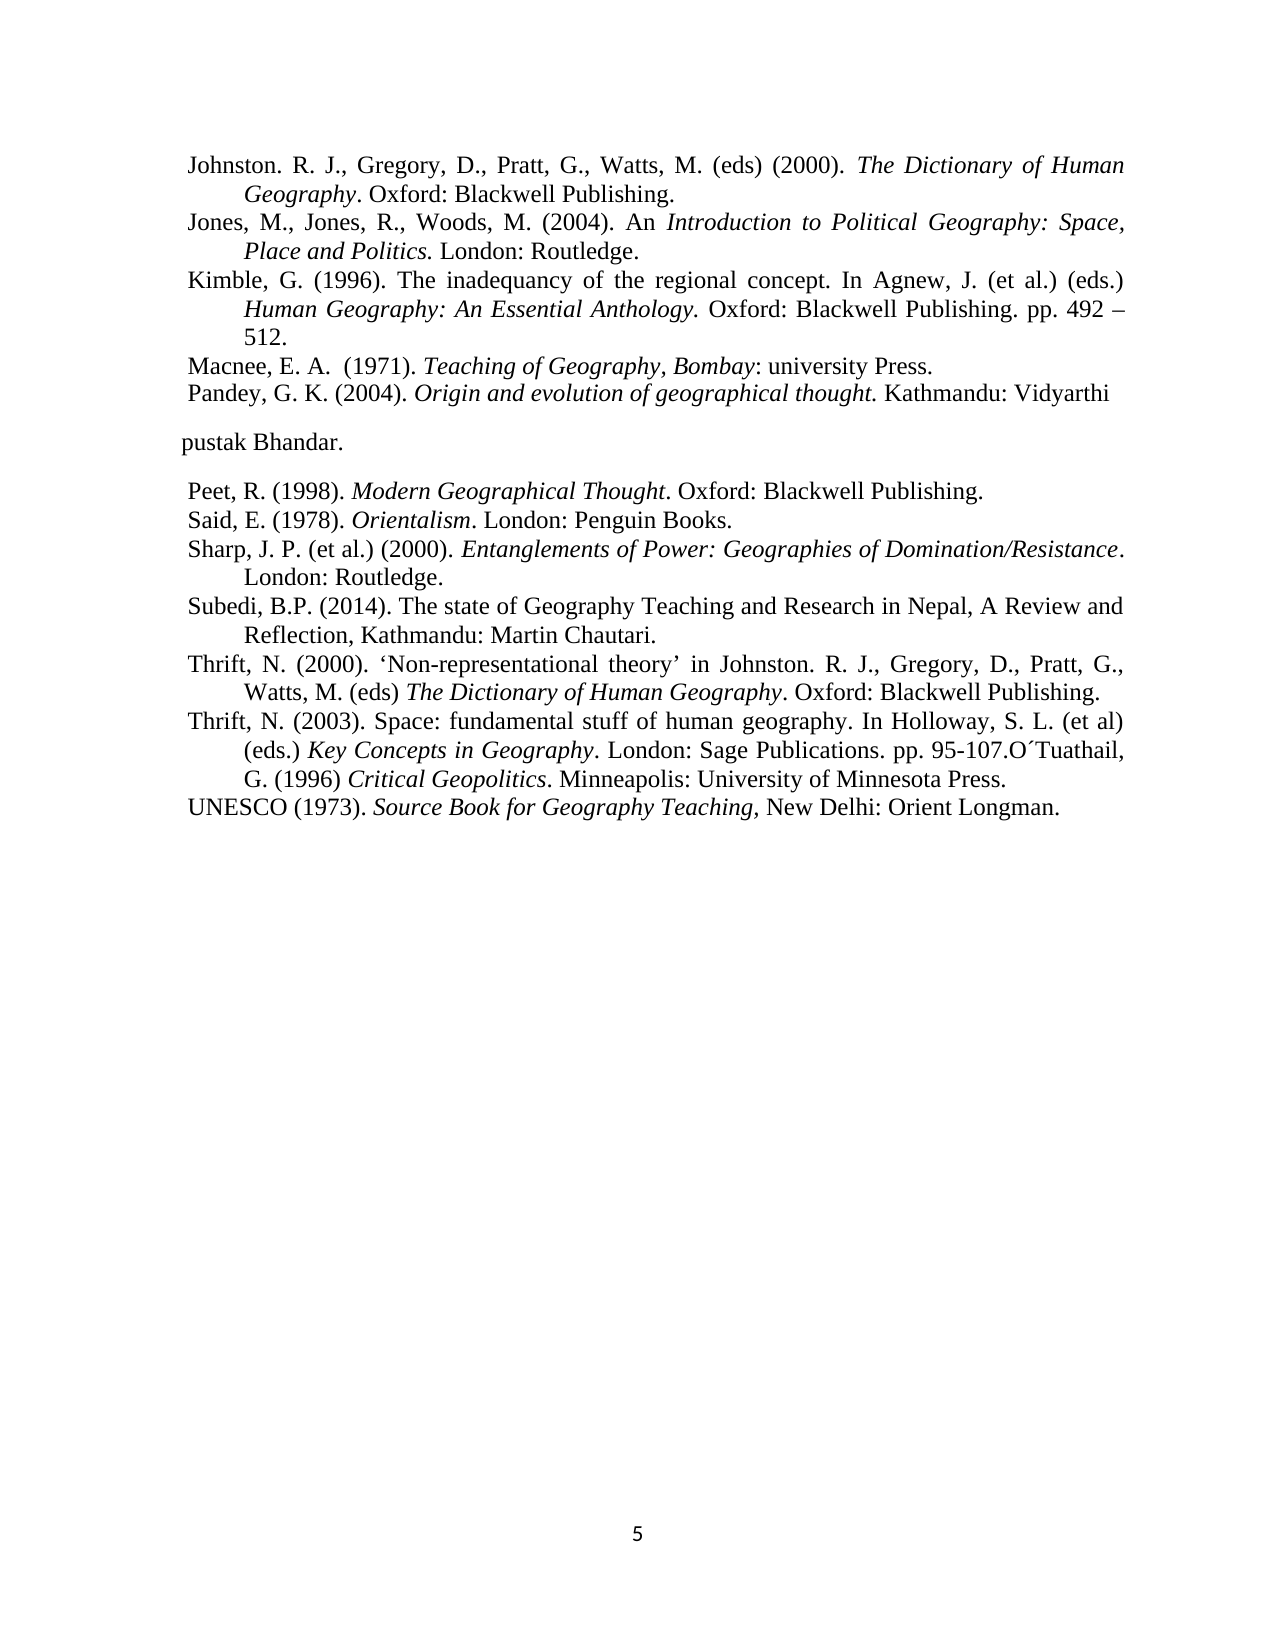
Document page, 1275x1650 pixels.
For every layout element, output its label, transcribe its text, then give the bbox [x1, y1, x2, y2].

text Said, E. (1978). Orientalism. London: Penguin Books. [187, 505, 1125, 534]
text Sharp, J. P. (et al.) (2000). Entanglements of Power: Geographies of Domination/Resistance. London: Routledge. [187, 534, 1125, 591]
text Pandey, G. K. (2004). Origin and evolution of geographical thought. Kathmandu: Vidyarthi [150, 380, 1125, 407]
text Kimble, G. (1996). The inadequancy of the regional concept. In Agnew, J. (et al.) (eds.) Human Geography: An Essential Anthology. Oxford: Blackwell Publishing. pp. 492 – 512. [187, 265, 1125, 351]
text Peet, R. (1998). Modern Geographical Thought. Oxford: Blackwell Publishing. [187, 476, 1125, 505]
text pustak Bhandar. [150, 428, 1125, 455]
text UNESCO (1973). Source Book for Geography Teaching, New Delhi: Orient Longman. [187, 792, 1125, 821]
text Jones, M., Jones, R., Woods, M. (2004). An Introduction to Political Geography: Space, Place and Politics. London: Routledge. [187, 207, 1125, 265]
text Subedi, B.P. (2014). The state of Geography Teaching and Research in Nepal, A Review and Reflection, Kathmandu: Martin Chautari. [187, 591, 1125, 649]
text Thrift, N. (2000). ‘Non-representational theory’ in Johnston. R. J., Gregory, D., Pratt, G., Watts, M. (eds) The Dictionary of Human Geography. Oxford: Blackwell Publishing. [187, 649, 1125, 706]
text Macnee, E. A. (1971). Teaching of Geography, Bombay: university Press. [187, 351, 1125, 380]
text Thrift, N. (2003). Space: fundamental stuff of human geography. In Holloway, S. L. (et al) (eds.) Key Concepts in Geography. London: Sage Publications. pp. 95-107.O´Tuathail, G. (1996) Critical Geopolitics. Minneapolis: University of Minnesota Press. [187, 706, 1125, 792]
text Johnston. R. J., Gregory, D., Pratt, G., Watts, M. (eds) (2000). The Dictionary of Human Geography. Oxford: Blackwell Publishing. [187, 150, 1125, 207]
